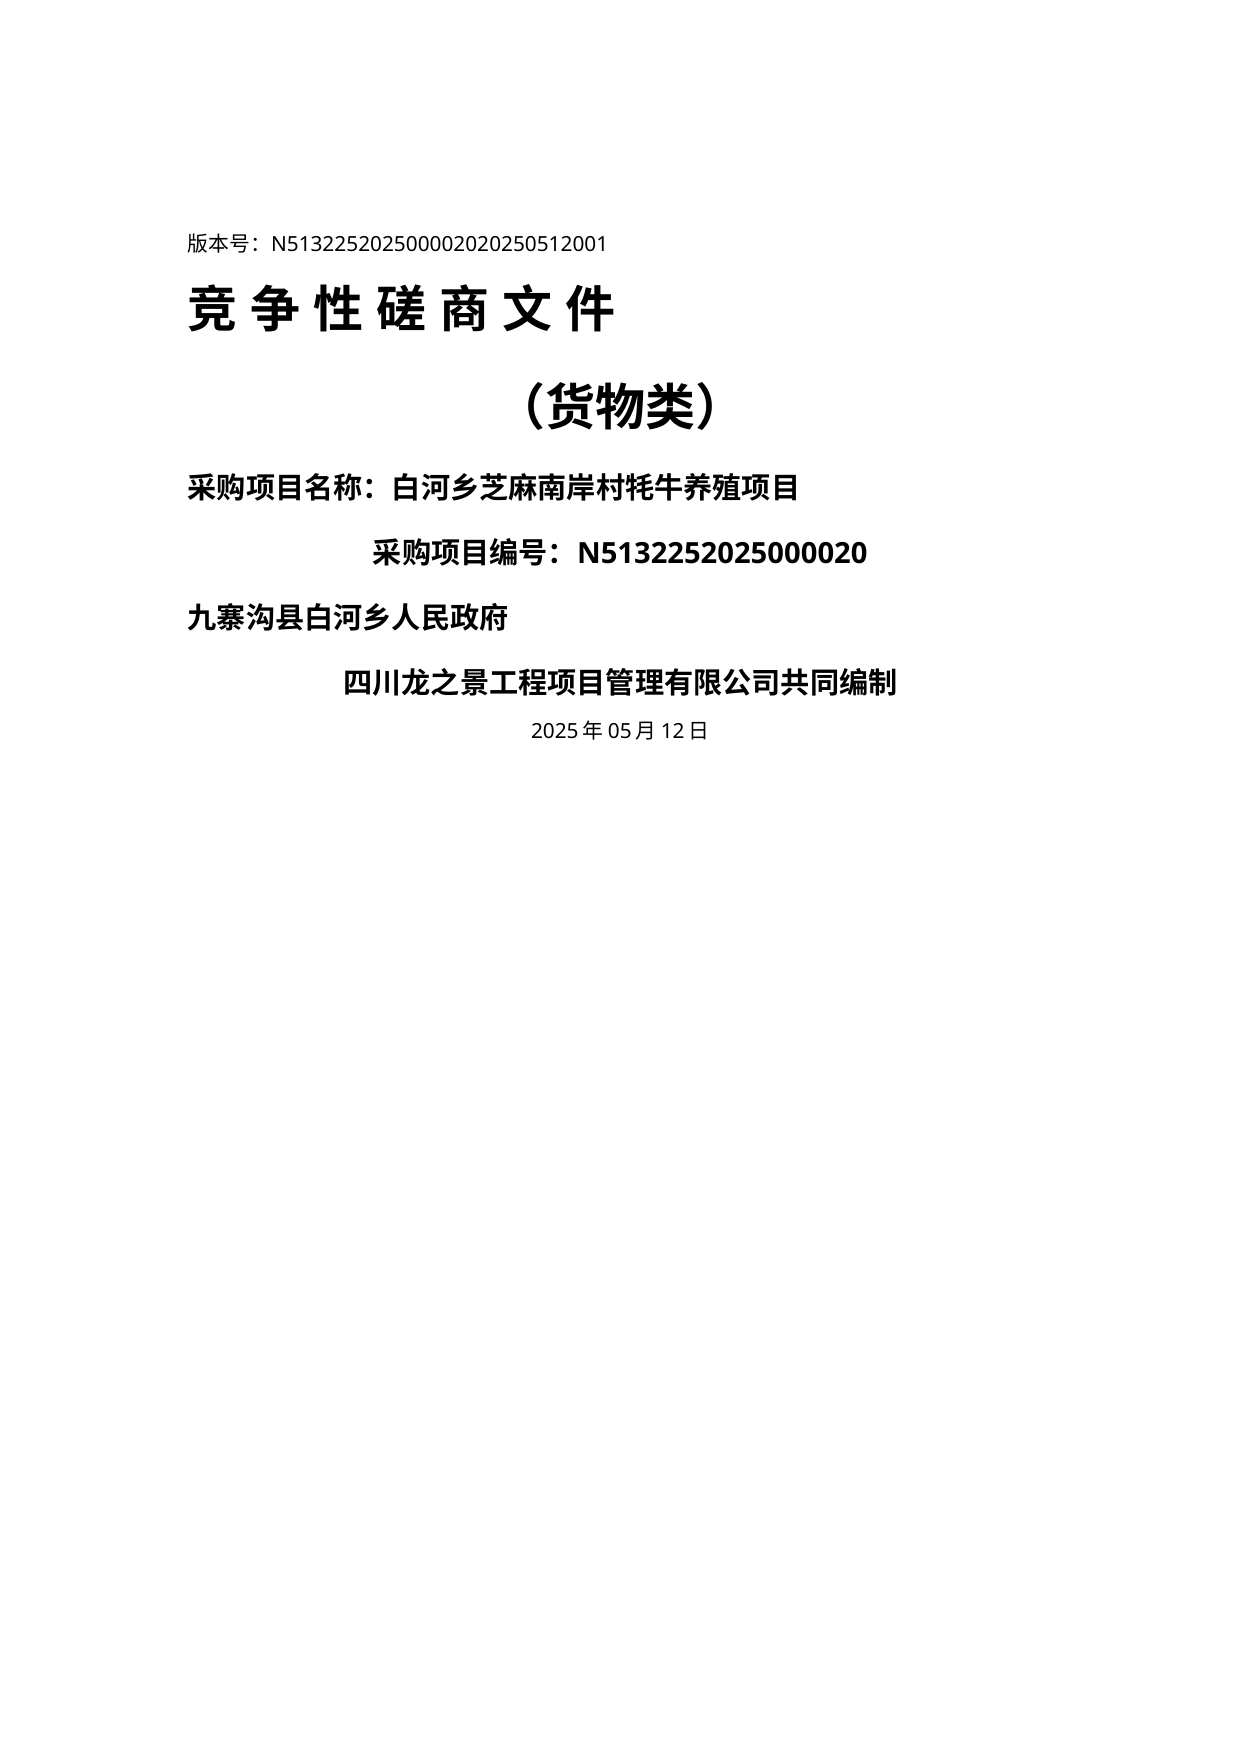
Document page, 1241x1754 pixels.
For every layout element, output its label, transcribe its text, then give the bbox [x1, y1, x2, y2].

text 九寨沟县白河乡人民政府 [187, 584, 1053, 649]
text 版本号：N513225202500002020250512001 [187, 227, 1053, 259]
text 采购项目编号：N5132252025000020 [187, 519, 1053, 584]
text 采购项目名称：白河乡芝麻南岸村牦牛养殖项目 [187, 454, 1053, 519]
text 2025年05月12日 [187, 714, 1053, 747]
text 四川龙之景工程项目管理有限公司共同编制 [187, 649, 1053, 714]
text 竞 争 性 磋 商 文 件 [187, 259, 1053, 357]
text （货物类） [187, 357, 1053, 454]
